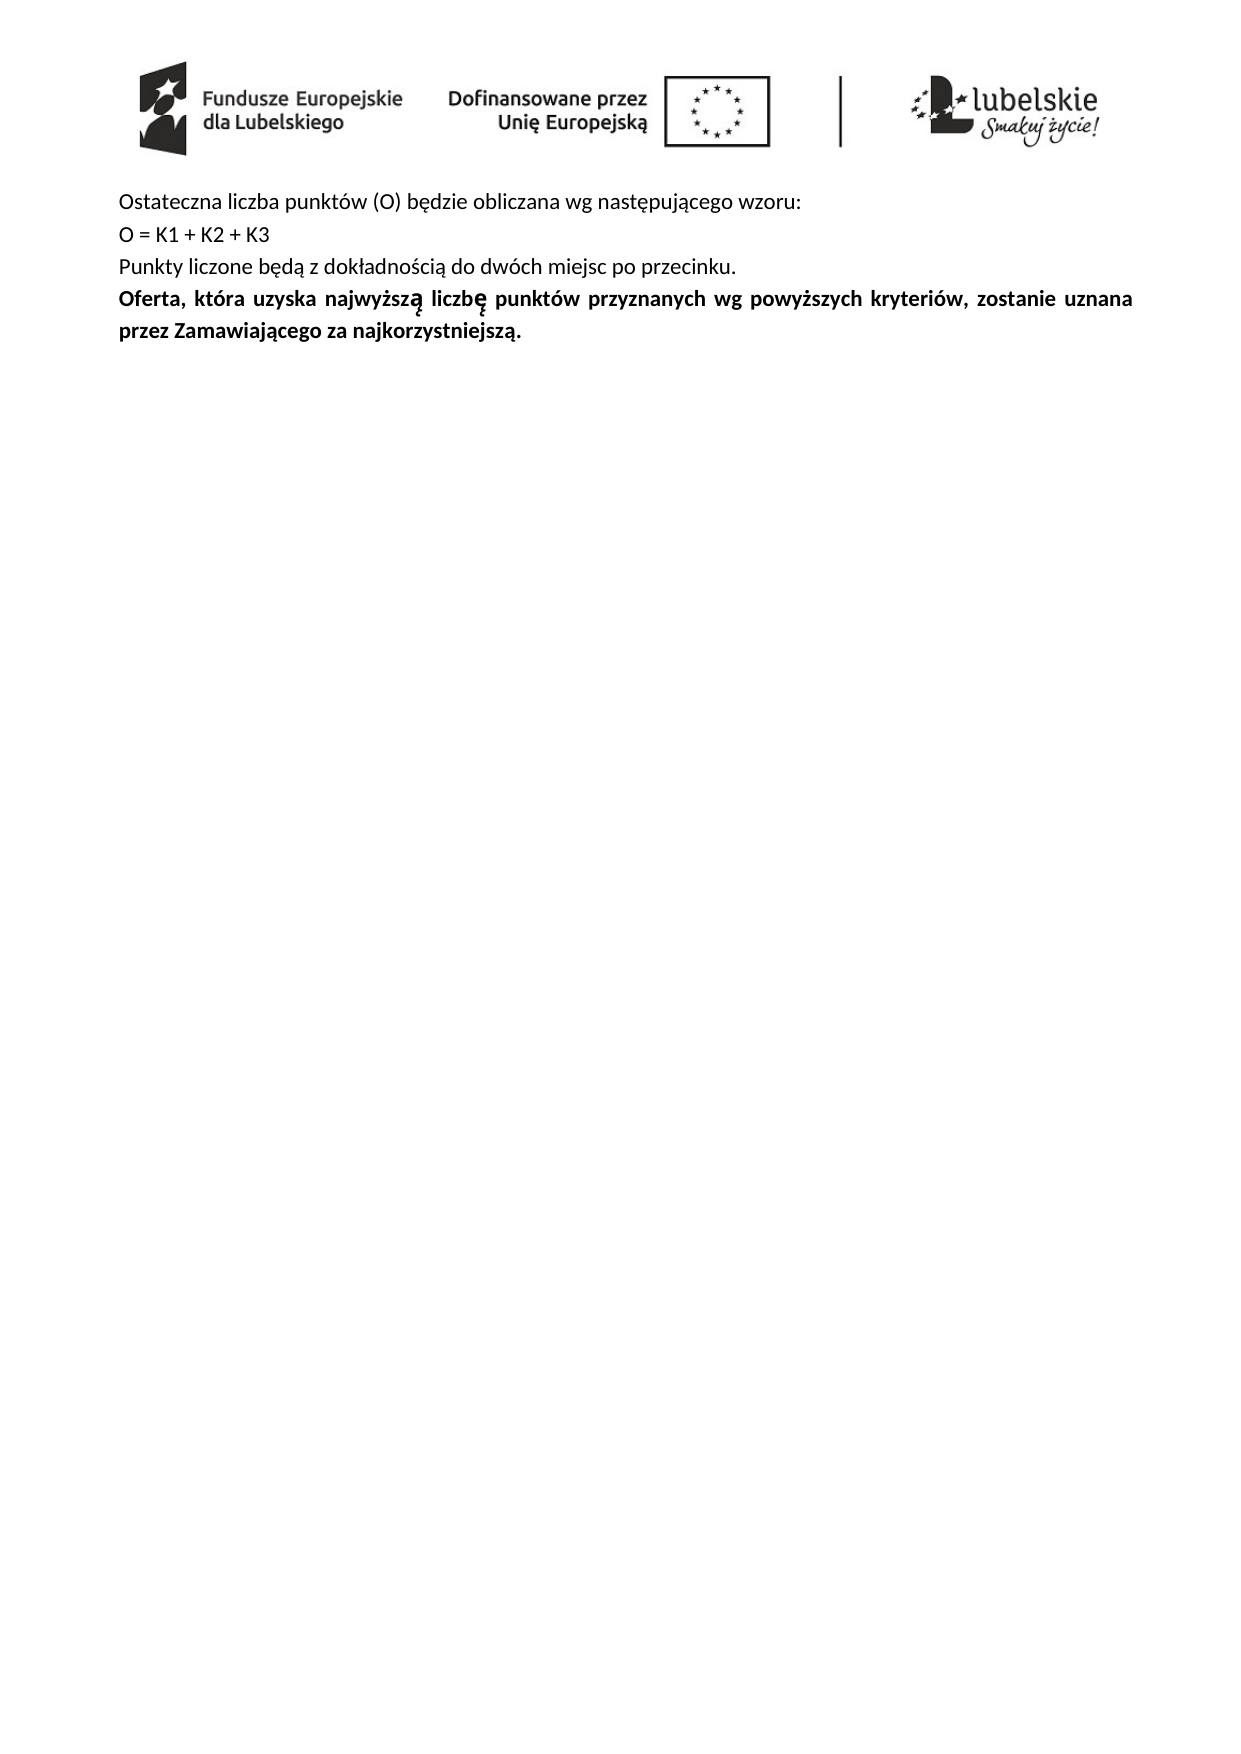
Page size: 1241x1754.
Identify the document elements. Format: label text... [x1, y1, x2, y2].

picture [139, 61, 1100, 156]
text O = K1 + K2 + K3 [119, 220, 1134, 248]
text Ostateczna liczba punktów (O) będzie obliczana wg następującego wzoru: [119, 187, 1134, 216]
text Oferta, która uzyska najwyższą̨ liczbę̨ punktów przyznanych wg powyższych kryteriów, zostanie uznana przez Zamawiającego za najkorzystniejszą. [119, 284, 1134, 344]
text Punkty liczone będą z dokładnością do dwóch miejsc po przecinku. [119, 252, 1134, 280]
